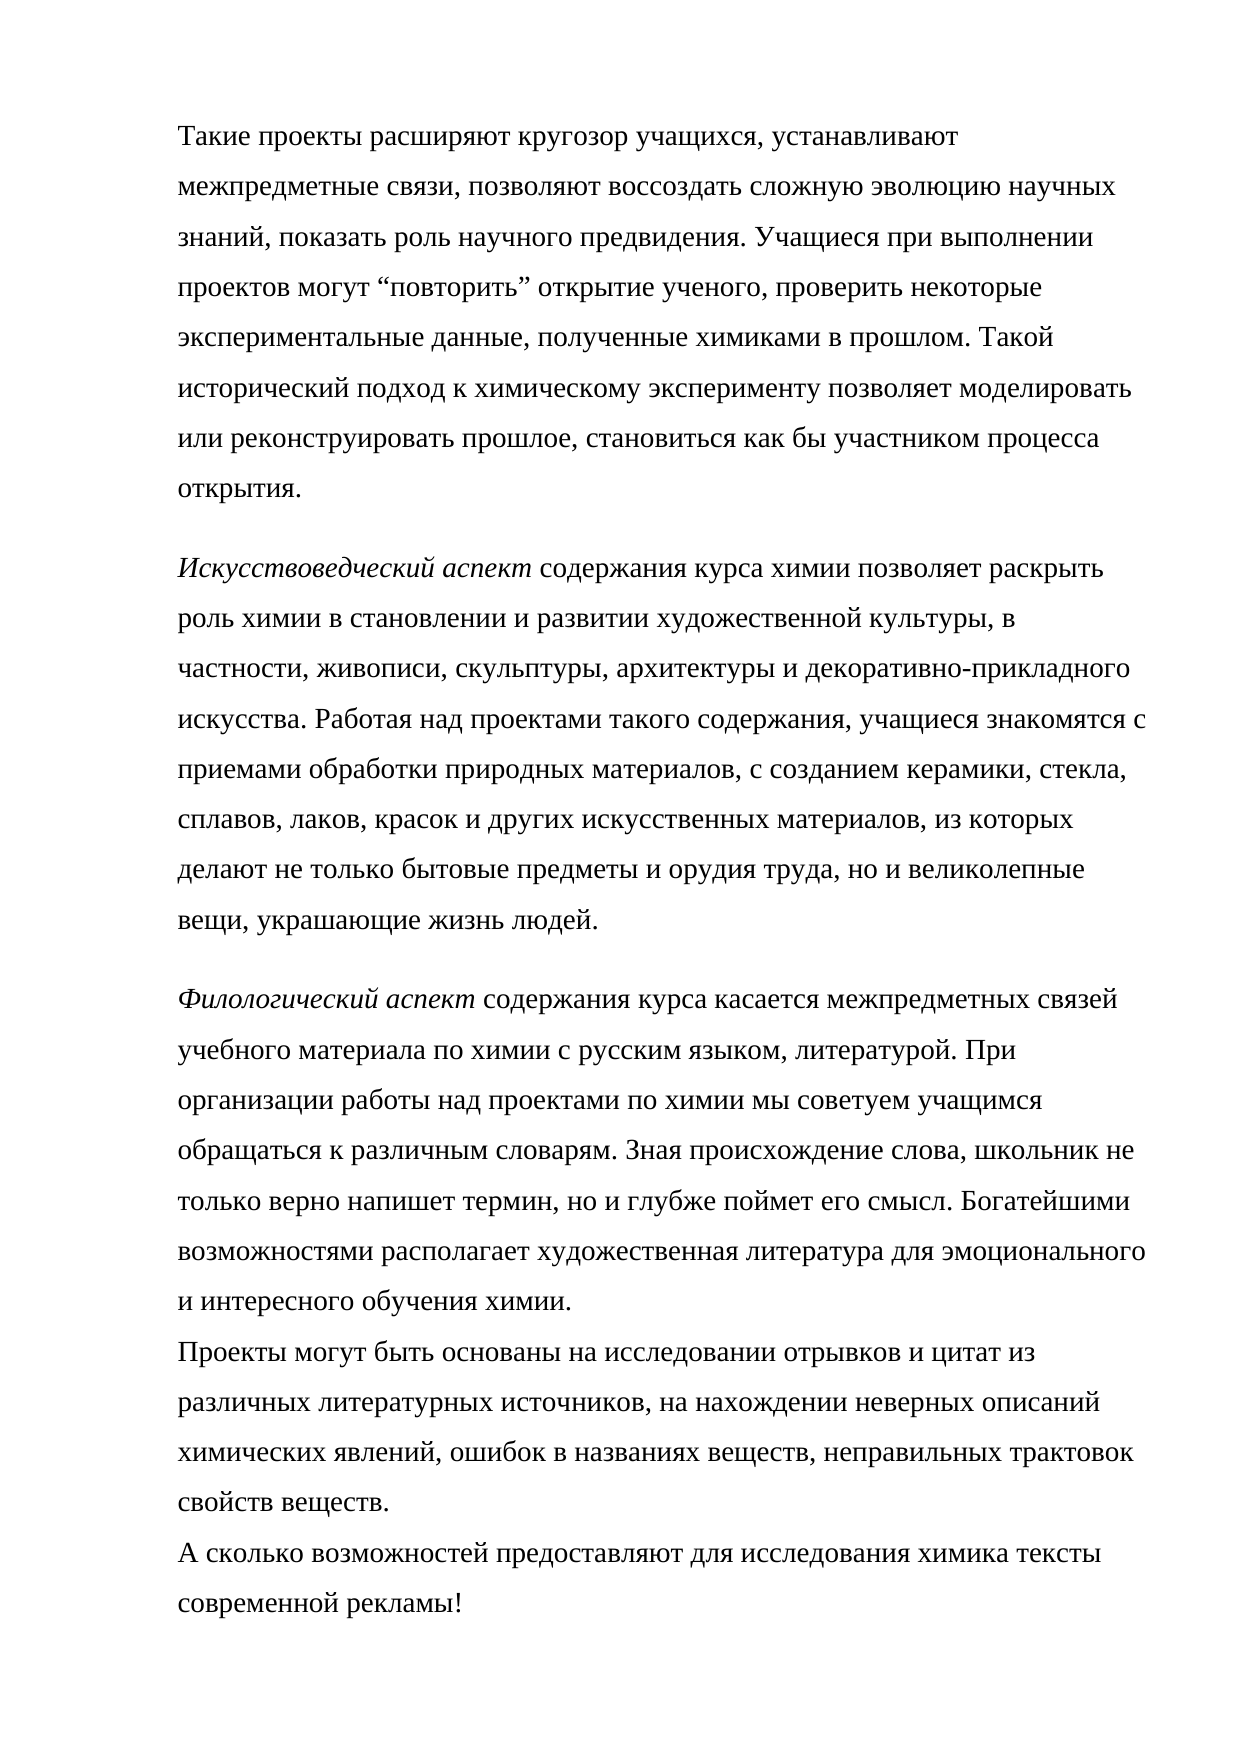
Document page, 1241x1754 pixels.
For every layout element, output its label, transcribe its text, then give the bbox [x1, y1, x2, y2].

text Филологический аспект содержания курса касается межпредметных связей учебного материала по химии с русским языком, литературой. При организации работы над проектами по химии мы советуем учащимся обращаться к различным словарям. Зная происхождение слова, школьник не только верно напишет термин, но и глубже поймет его смысл. Богатейшими возможностями располагает художественная литература для эмоционального и интересного обучения химии. Проекты могут быть основаны на исследовании отрывков и цитат из различных литературных источников, на нахождении неверных описаний химических явлений, ошибок в названиях веществ, неправильных трактовок свойств веществ. А сколько возможностей предоставляют для исследования химика тексты современной рекламы! [177, 981, 1152, 1619]
text Искусствоведческий аспект содержания курса химии позволяет раскрыть роль химии в становлении и развитии художественной культуры, в частности, живописи, скульптуры, архитектуры и декоративно-прикладного искусства. Работая над проектами такого содержания, учащиеся знакомятся с приемами обработки природных материалов, с созданием керамики, стекла, сплавов, лаков, красок и других искусственных материалов, из которых делают не только бытовые предметы и орудия труда, но и великолепные вещи, украшающие жизнь людей. [177, 550, 1152, 936]
text Такие проекты расширяют кругозор учащихся, устанавливают межпредметные связи, позволяют воссоздать сложную эволюцию научных знаний, показать роль научного предвидения. Учащиеся при выполнении проектов могут “повторить” открытие ученого, проверить некоторые экспериментальные данные, полученные химиками в прошлом. Такой исторический подход к химическому эксперименту позволяет моделировать или реконструировать прошлое, становиться как бы участником процесса открытия. [177, 118, 1152, 504]
